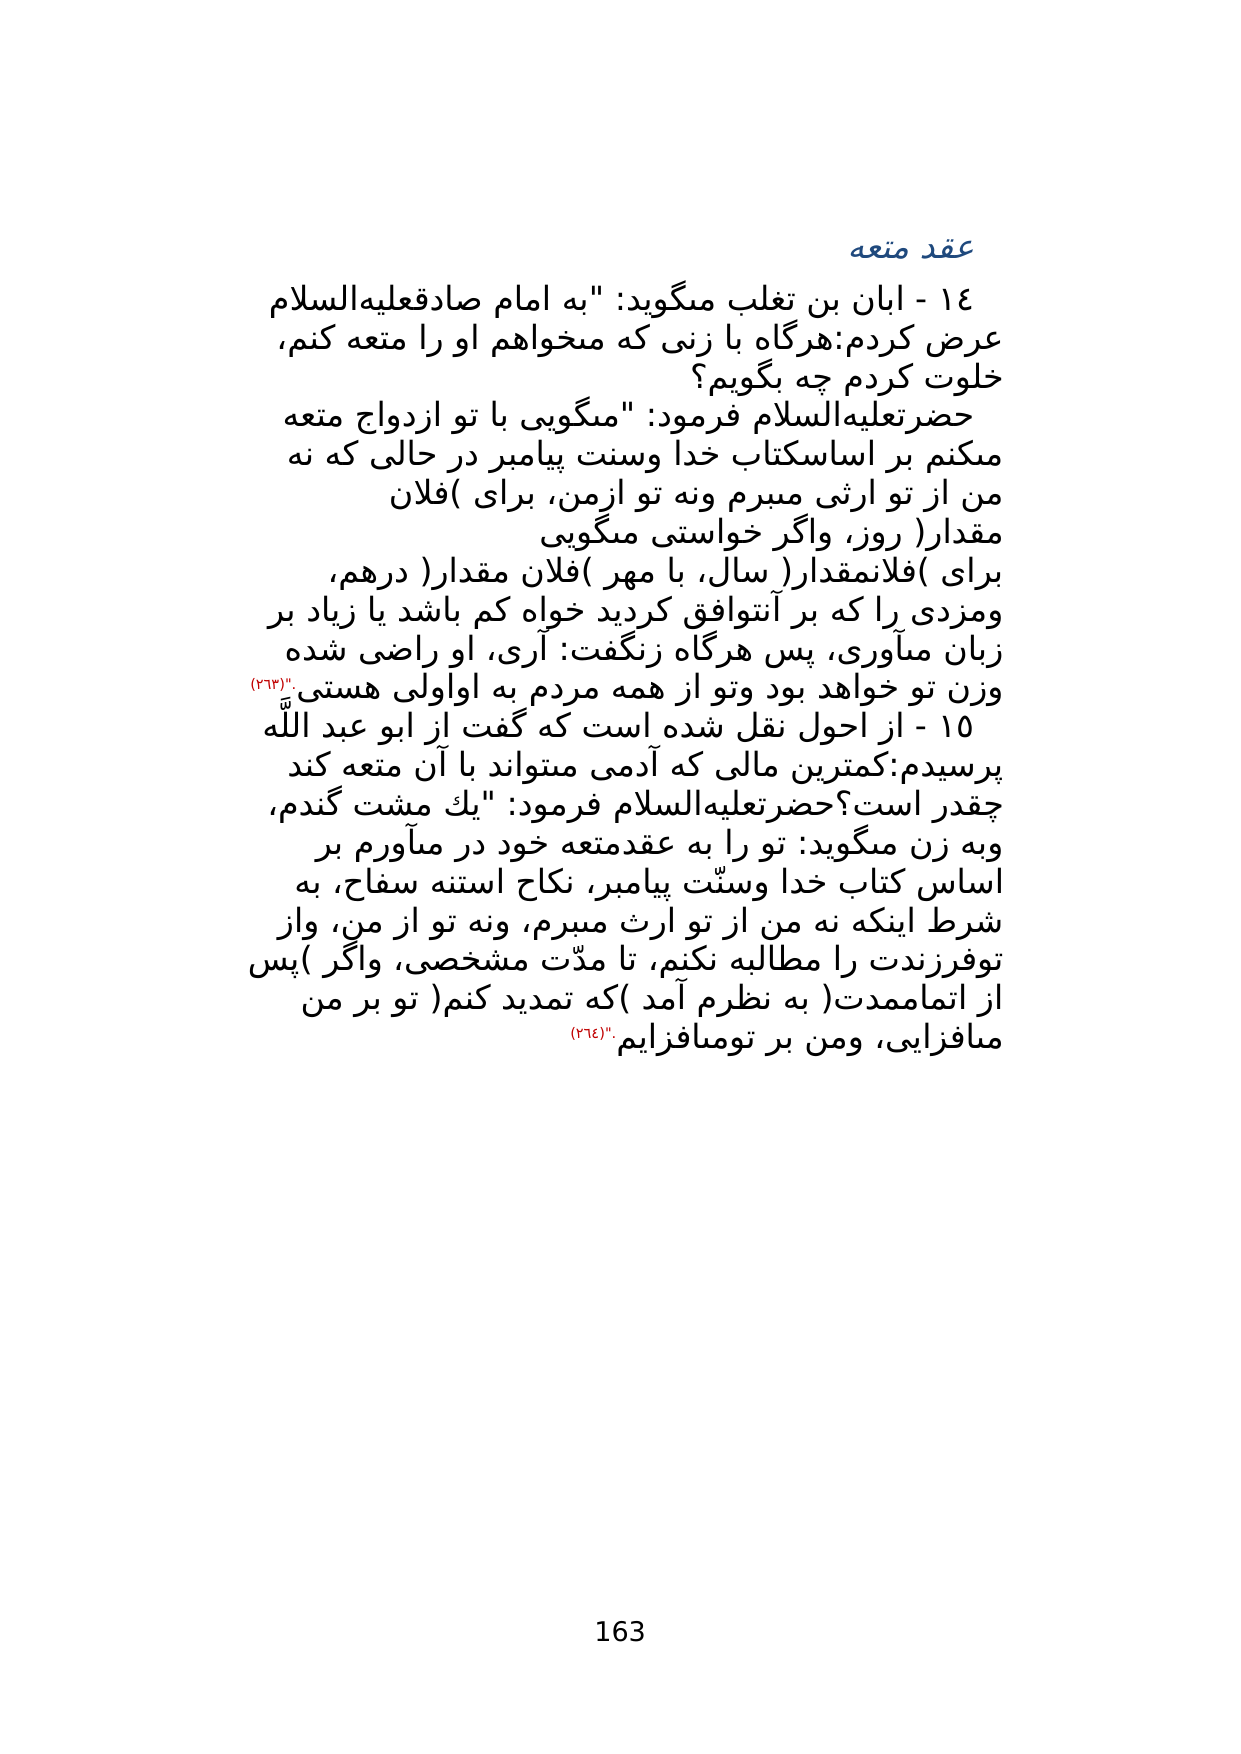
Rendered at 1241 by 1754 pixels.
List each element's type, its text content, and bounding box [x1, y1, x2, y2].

text حضرت‏عليه‌السلام فرمود: "مى‏گويى با تو ازدواج متعه مى‏كنم بر اساس‏كتاب خدا وسنت پيامبر در حالى كه نه من از تو ارثى مى‏برم ونه تو ازمن، براى )فلان مقدار( روز، واگر خواستى مى‏گويى براى )فلان‏مقدار( سال، با مهر )فلان مقدار( درهم، ومزدى را كه بر آن‏توافق كرديد خواه كم باشد يا زياد بر زبان مى‏آورى، پس هرگاه زن‏گفت: آرى، او راضى شده وزن تو خواهد بود وتو از همه مردم به اواولى هستى."(٢٦٣) [236, 396, 1004, 707]
text ١٥ - از احول نقل شده است كه گفت از ابو عبد اللَّه پرسيدم:كمترين مالى كه آدمى مى‏تواند با آن متعه كند چقدر است؟حضرت‏عليه‌السلام فرمود: "يك مشت گندم، وبه زن مى‏گويد: تو را به عقدمتعه خود در مى‏آورم بر اساس كتاب خدا وسنّت پيامبر، نكاح است‏نه سفاح، به شرط اينكه نه من از تو ارث مى‏برم، ونه تو از من، واز توفرزندت را مطالبه نكنم، تا مدّت مشخصى، واگر )پس از اتمام‏مدت( به نظرم آمد )كه تمديد كنم( تو بر من مى‏افزايى، ومن بر تومى‏افزايم."(٢٦٤) [236, 707, 1004, 1056]
subtitle عقد متعه‏ [236, 228, 1004, 267]
text ١٤ - ابان بن تغلب مى‏گويد: "به امام صادق‏عليه‌السلام عرض كردم:هرگاه با زنى كه مى‏خواهم او را متعه كنم، خلوت كردم چه بگويم؟ [236, 279, 1004, 396]
